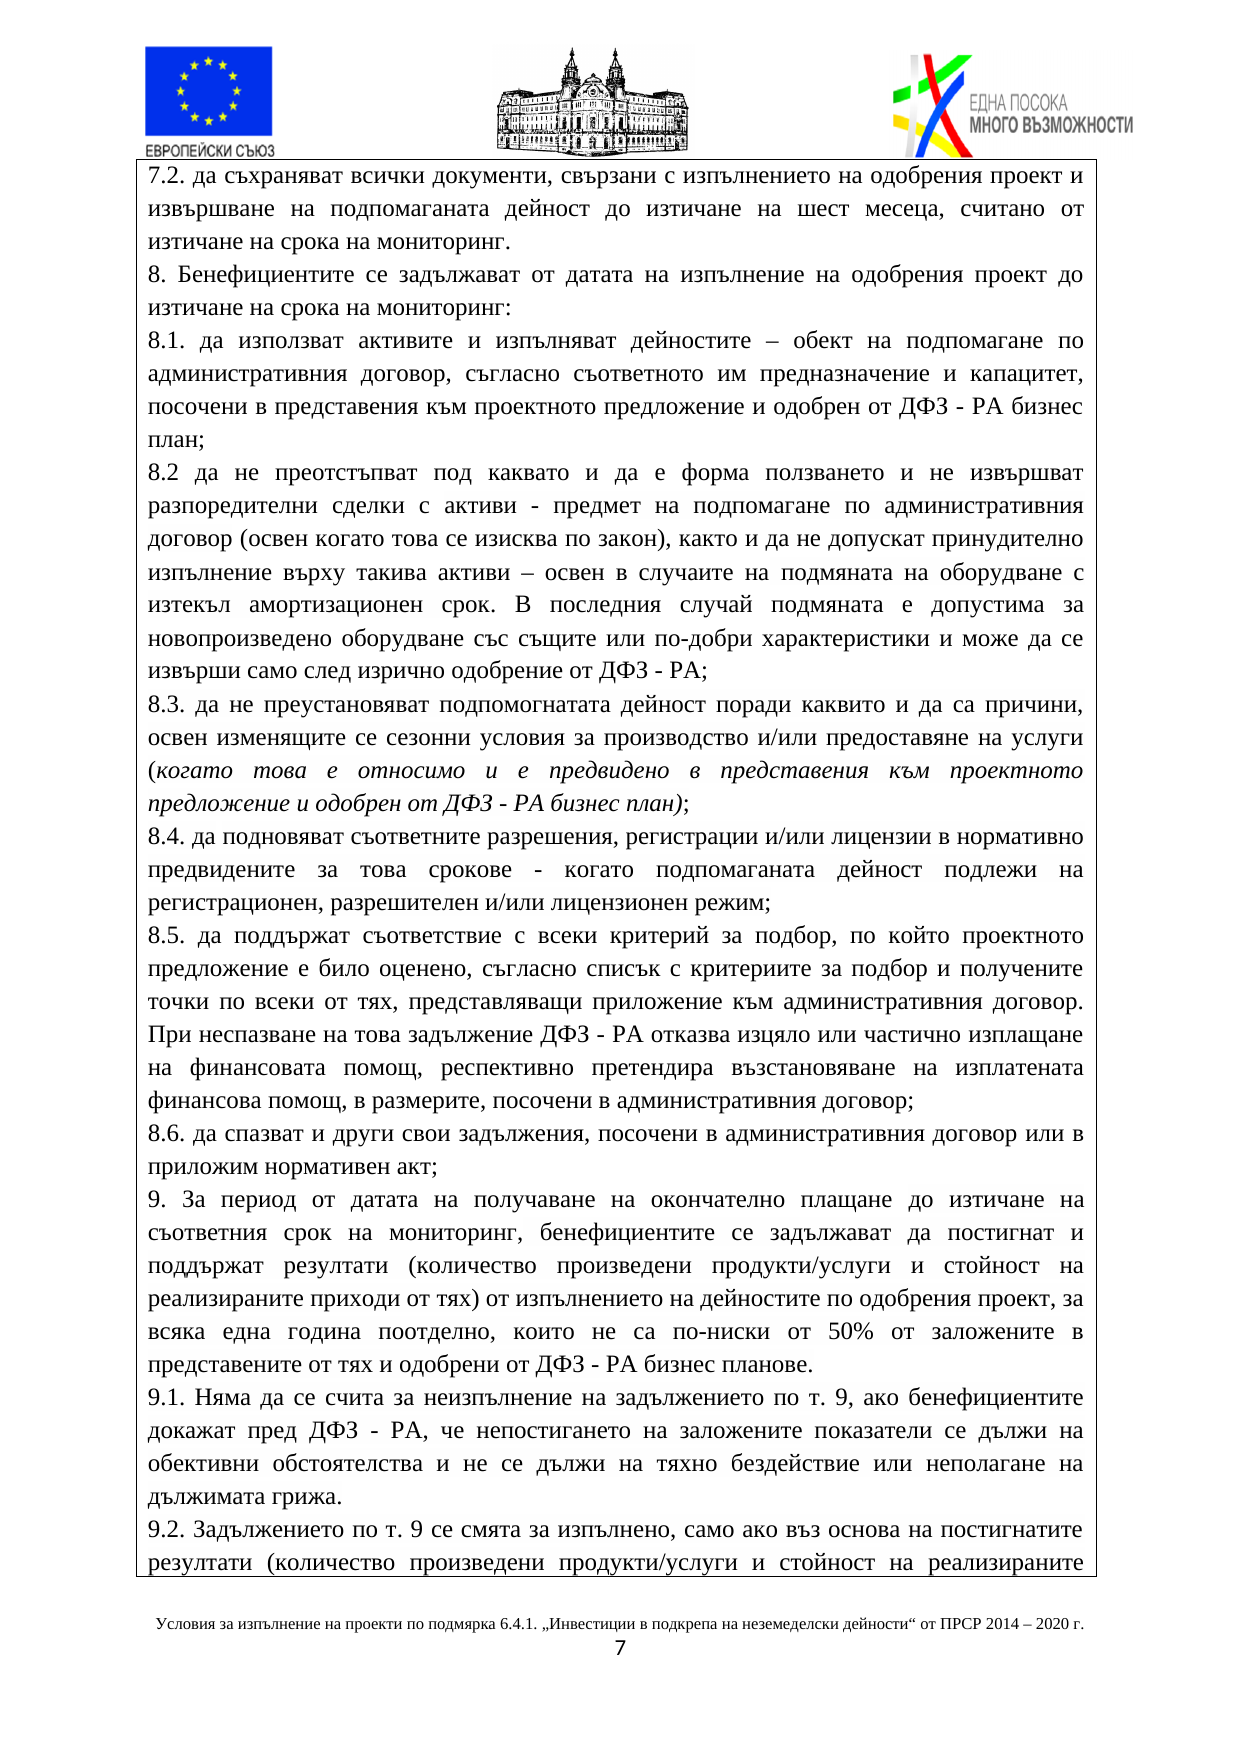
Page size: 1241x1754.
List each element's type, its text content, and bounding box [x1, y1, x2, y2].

picture [886, 50, 1136, 160]
picture [145, 45, 275, 159]
picture [492, 44, 695, 159]
